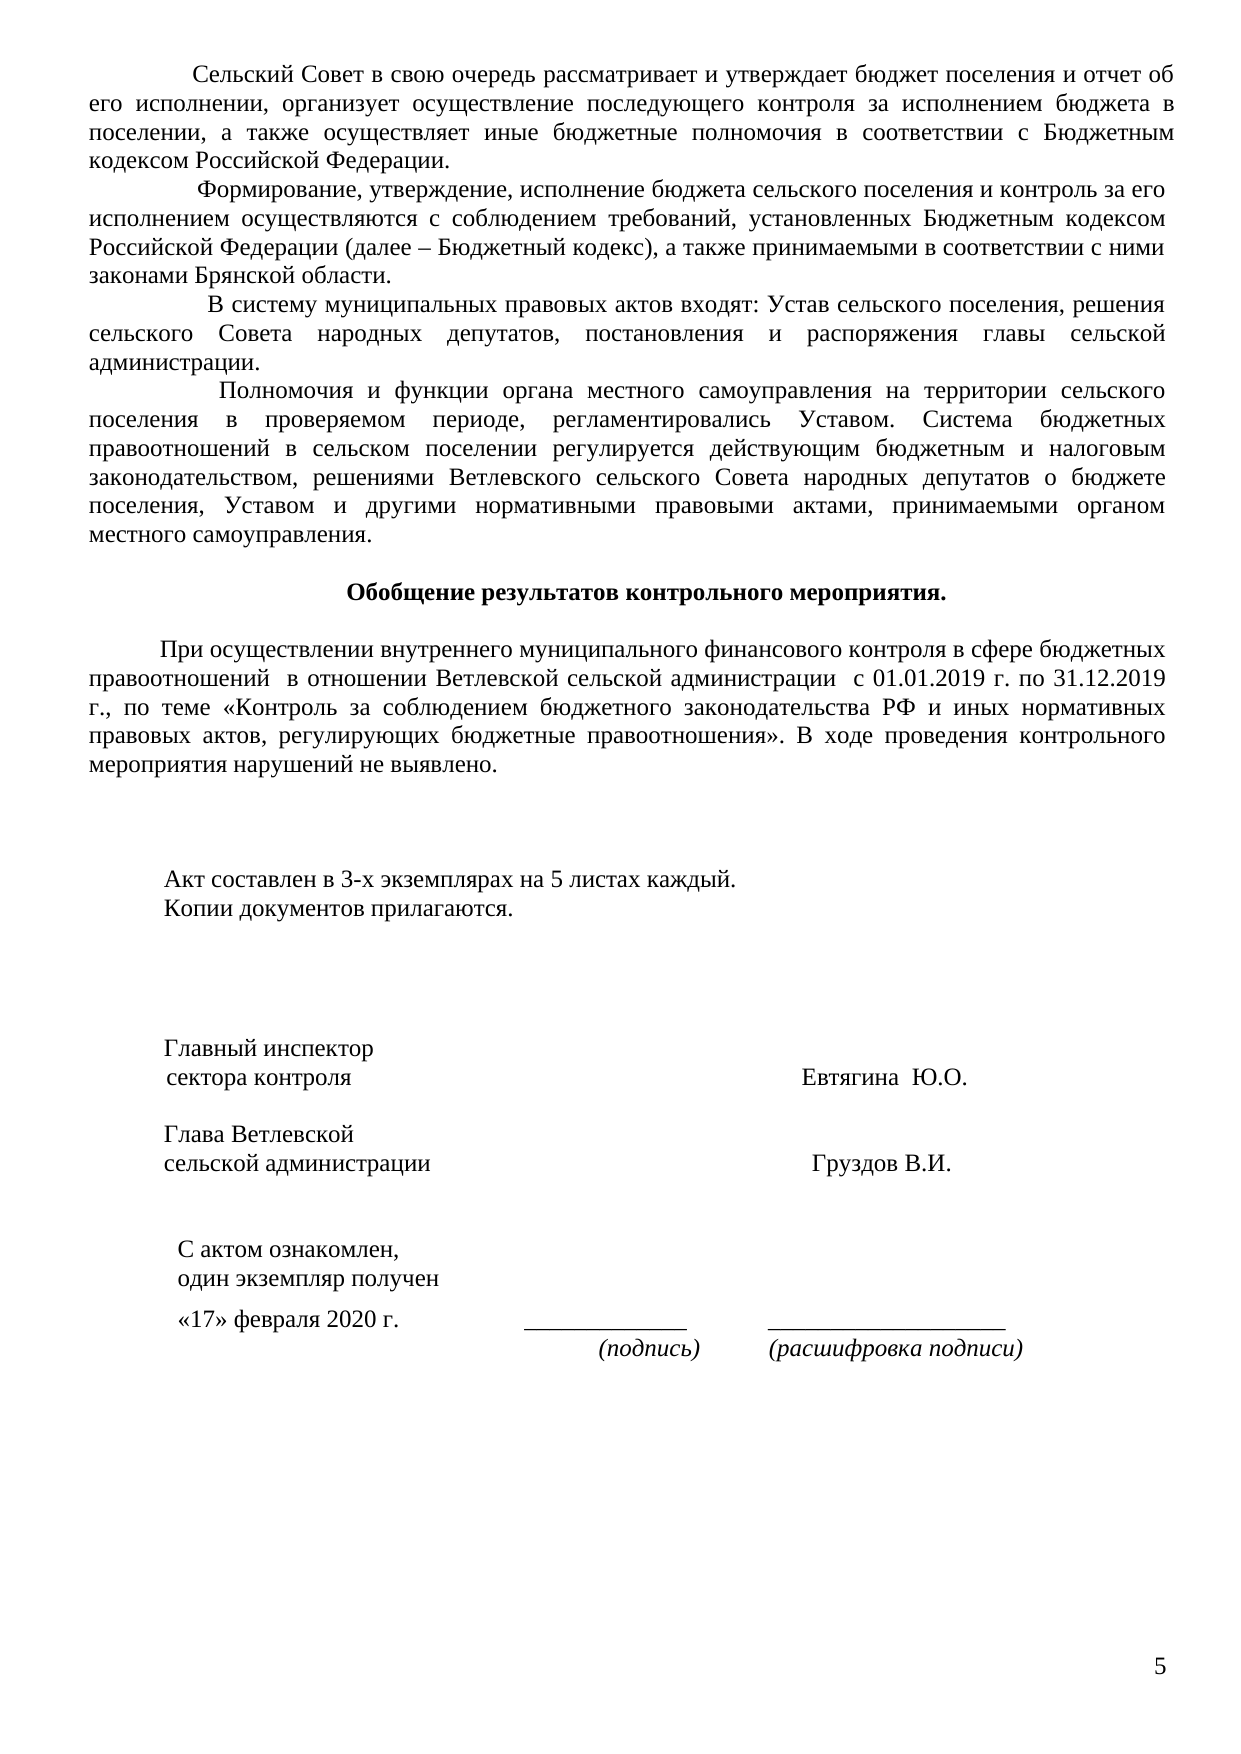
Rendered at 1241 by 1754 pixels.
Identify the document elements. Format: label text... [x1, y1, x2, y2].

text Глава Ветлевской [89, 1119, 1167, 1148]
text Акт составлен в 3-х экземплярах на 5 листах каждый. [89, 864, 1167, 893]
text В систему муниципальных правовых актов входят: Устав сельского поселения, решения сельского Совета народных депутатов, постановления и распоряжения главы сельской администрации. [89, 289, 1167, 375]
text (подпись) (расшифровка подписи) [498, 1333, 1178, 1362]
text С актом ознакомлен, [89, 1234, 1167, 1263]
text Копии документов прилагаются. [89, 893, 1167, 922]
text сельской администрации Груздов В.И. [89, 1148, 1167, 1177]
text «17» февраля 2020 г. _____________ ___________________ [89, 1304, 1167, 1333]
text сектора контроля Евтягина Ю.О. [89, 1062, 1167, 1090]
text Полномочия и функции органа местного самоуправления на территории сельского поселения в проверяемом периоде, регламентировались Уставом. Система бюджетных правоотношений в сельском поселении регулируется действующим бюджетным и налоговым законодательством, решениями Ветлевского сельского Совета народных депутатов о бюджете поселения, Уставом и другими нормативными правовыми актами, принимаемыми органом местного самоуправления. [89, 375, 1167, 548]
text Главный инспектор [89, 1033, 1167, 1062]
text Обобщение результатов контрольного мероприятия. [126, 577, 1167, 605]
text При осуществлении внутреннего муниципального финансового контроля в сфере бюджетных правоотношений в отношении Ветлевской сельской администрации с 01.01.2019 г. по 31.12.2019 г., по теме «Контроль за соблюдением бюджетного законодательства РФ и иных нормативных правовых актов, регулирующих бюджетные правоотношения». В ходе проведения контрольного мероприятия нарушений не выявлено. [89, 634, 1167, 778]
text Сельский Совет в свою очередь рассматривает и утверждает бюджет поселения и отчет об его исполнении, организует осуществление последующего контроля за исполнением бюджета в поселении, а также осуществляет иные бюджетные полномочия в соответствии с Бюджетным кодексом Российской Федерации. [89, 59, 1176, 174]
text Формирование, утверждение, исполнение бюджета сельского поселения и контроль за его исполнением осуществляются с соблюдением требований, установленных Бюджетным кодексом Российской Федерации (далее – Бюджетный кодекс), а также принимаемыми в соответствии с ними законами Брянской области. [89, 174, 1167, 289]
text один экземпляр получен [89, 1263, 1167, 1292]
